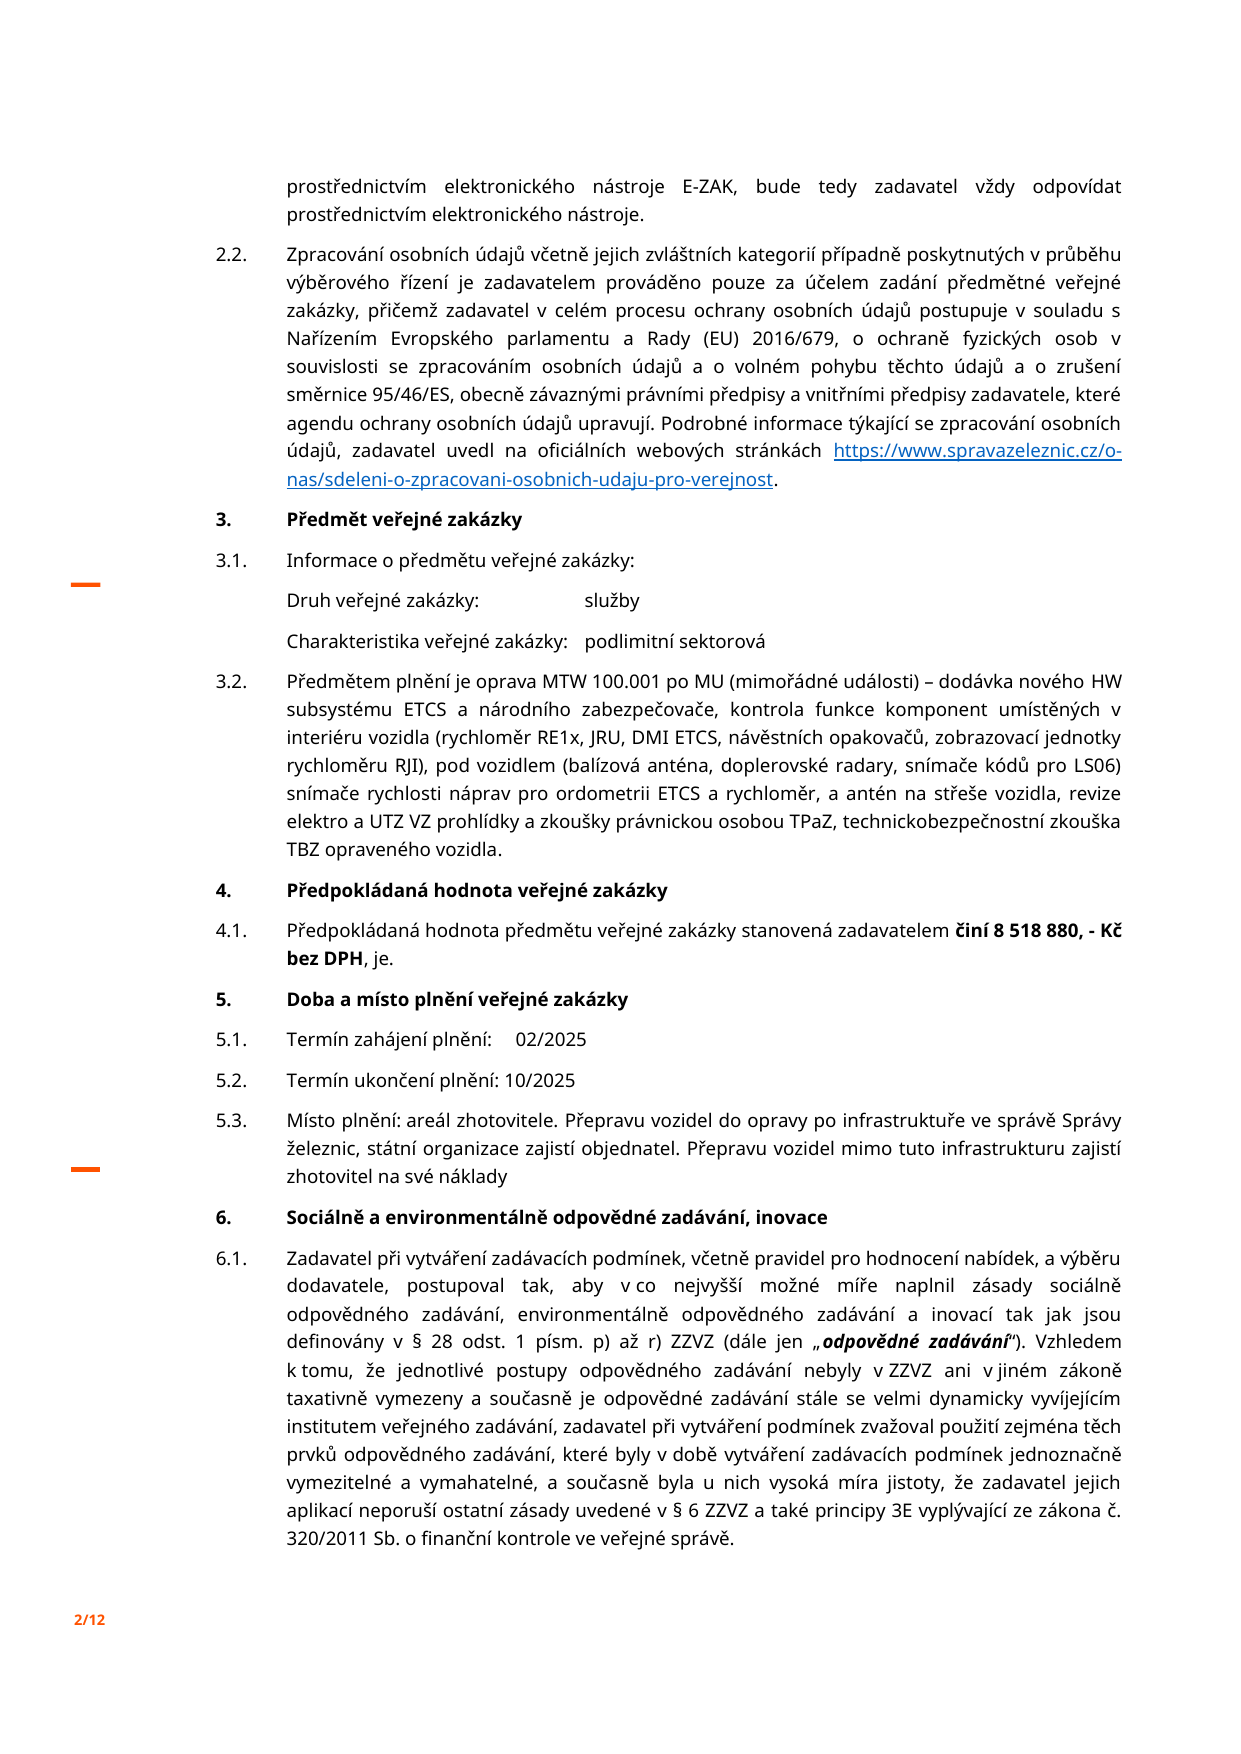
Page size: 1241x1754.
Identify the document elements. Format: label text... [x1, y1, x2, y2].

text Zadavatel při vytváření zadávacích podmínek, včetně pravidel pro hodnocení nabídek, a výběru dodavatele, postupoval tak, aby v co nejvyšší možné míře naplnil zásady sociálně odpovědného zadávání, environmentálně odpovědného zadávání a inovací tak jak jsou definovány v § 28 odst. 1 písm. p) až r) ZZVZ (dále jen „odpovědné zadávání“). Vzhledem k tomu, že jednotlivé postupy odpovědného zadávání nebyly v ZZVZ ani v jiném zákoně taxativně vymezeny a současně je odpovědné zadávání stále se velmi dynamicky vyvíjejícím institutem veřejného zadávání, zadavatel při vytváření podmínek zvažoval použití zejména těch prvků odpovědného zadávání, které byly v době vytváření zadávacích podmínek jednoznačně vymezitelné a vymahatelné, a současně byla u nich vysoká míra jistoty, že zadavatel jejich aplikací neporuší ostatní zásady uvedené v § 6 ZZVZ a také principy 3E vyplývající ze zákona č. 320/2011 Sb. o finanční kontrole ve veřejné správě. [216, 1245, 1122, 1551]
text Druh veřejné zakázky: služby [286, 587, 1122, 613]
text Předpokládaná hodnota předmětu veřejné zakázky stanovená zadavatelem činí 8 518 880, - Kč bez DPH, je. [216, 918, 1122, 971]
text Předmětem plnění je oprava MTW 100.001 po MU (mimořádné události) – dodávka nového HW subsystému ETCS a národního zabezpečovače, kontrola funkce komponent umístěných v interiéru vozidla (rychloměr RE1x, JRU, DMI ETCS, návěstních opakovačů, zobrazovací jednotky rychloměru RJI), pod vozidlem (balízová anténa, doplerovské radary, snímače kódů pro LS06) snímače rychlosti náprav pro ordometrii ETCS a rychloměr, a antén na střeše vozidla, revize elektro a UTZ VZ prohlídky a zkoušky právnickou osobou TPaZ, technickobezpečnostní zkouška TBZ opraveného vozidla. [216, 668, 1122, 862]
text Předpokládaná hodnota veřejné zakázky [216, 877, 1122, 903]
text Sociálně a environmentálně odpovědné zadávání, inovace [216, 1204, 1122, 1230]
text Předmět veřejné zakázky [216, 506, 1122, 532]
text Charakteristika veřejné zakázky: podlimitní sektorová [286, 628, 1122, 653]
text Termín ukončení plnění: 10/2025 [216, 1067, 1122, 1093]
text Místo plnění: areál zhotovitele. Přepravu vozidel do opravy po infrastruktuře ve správě Správy železnic, státní organizace zajistí objednatel. Přepravu vozidel mimo tuto infrastrukturu zajistí zhotovitel na své náklady [216, 1108, 1122, 1189]
text Zpracování osobních údajů včetně jejich zvláštních kategorií případně poskytnutých v průběhu výběrového řízení je zadavatelem prováděno pouze za účelem zadání předmětné veřejné zakázky, přičemž zadavatel v celém procesu ochrany osobních údajů postupuje v souladu s Nařízením Evropského parlamentu a Rady (EU) 2016/679, o ochraně fyzických osob v souvislosti se zpracováním osobních údajů a o volném pohybu těchto údajů a o zrušení směrnice 95/46/ES, obecně závaznými právními předpisy a vnitřními předpisy zadavatele, které agendu ochrany osobních údajů upravují. Podrobné informace týkající se zpracování osobních údajů, zadavatel uvedl na oficiálních webových stránkách https://www.spravazeleznic.cz/o-nas/sdeleni-o-zpracovani-osobnich-udaju-pro-verejnost. [216, 242, 1122, 491]
text Informace o předmětu veřejné zakázky: [216, 547, 1122, 572]
text Termín zahájení plnění: 02/2025 [216, 1027, 1122, 1052]
text Doba a místo plnění veřejné zakázky [216, 986, 1122, 1012]
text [216, 173, 1122, 227]
